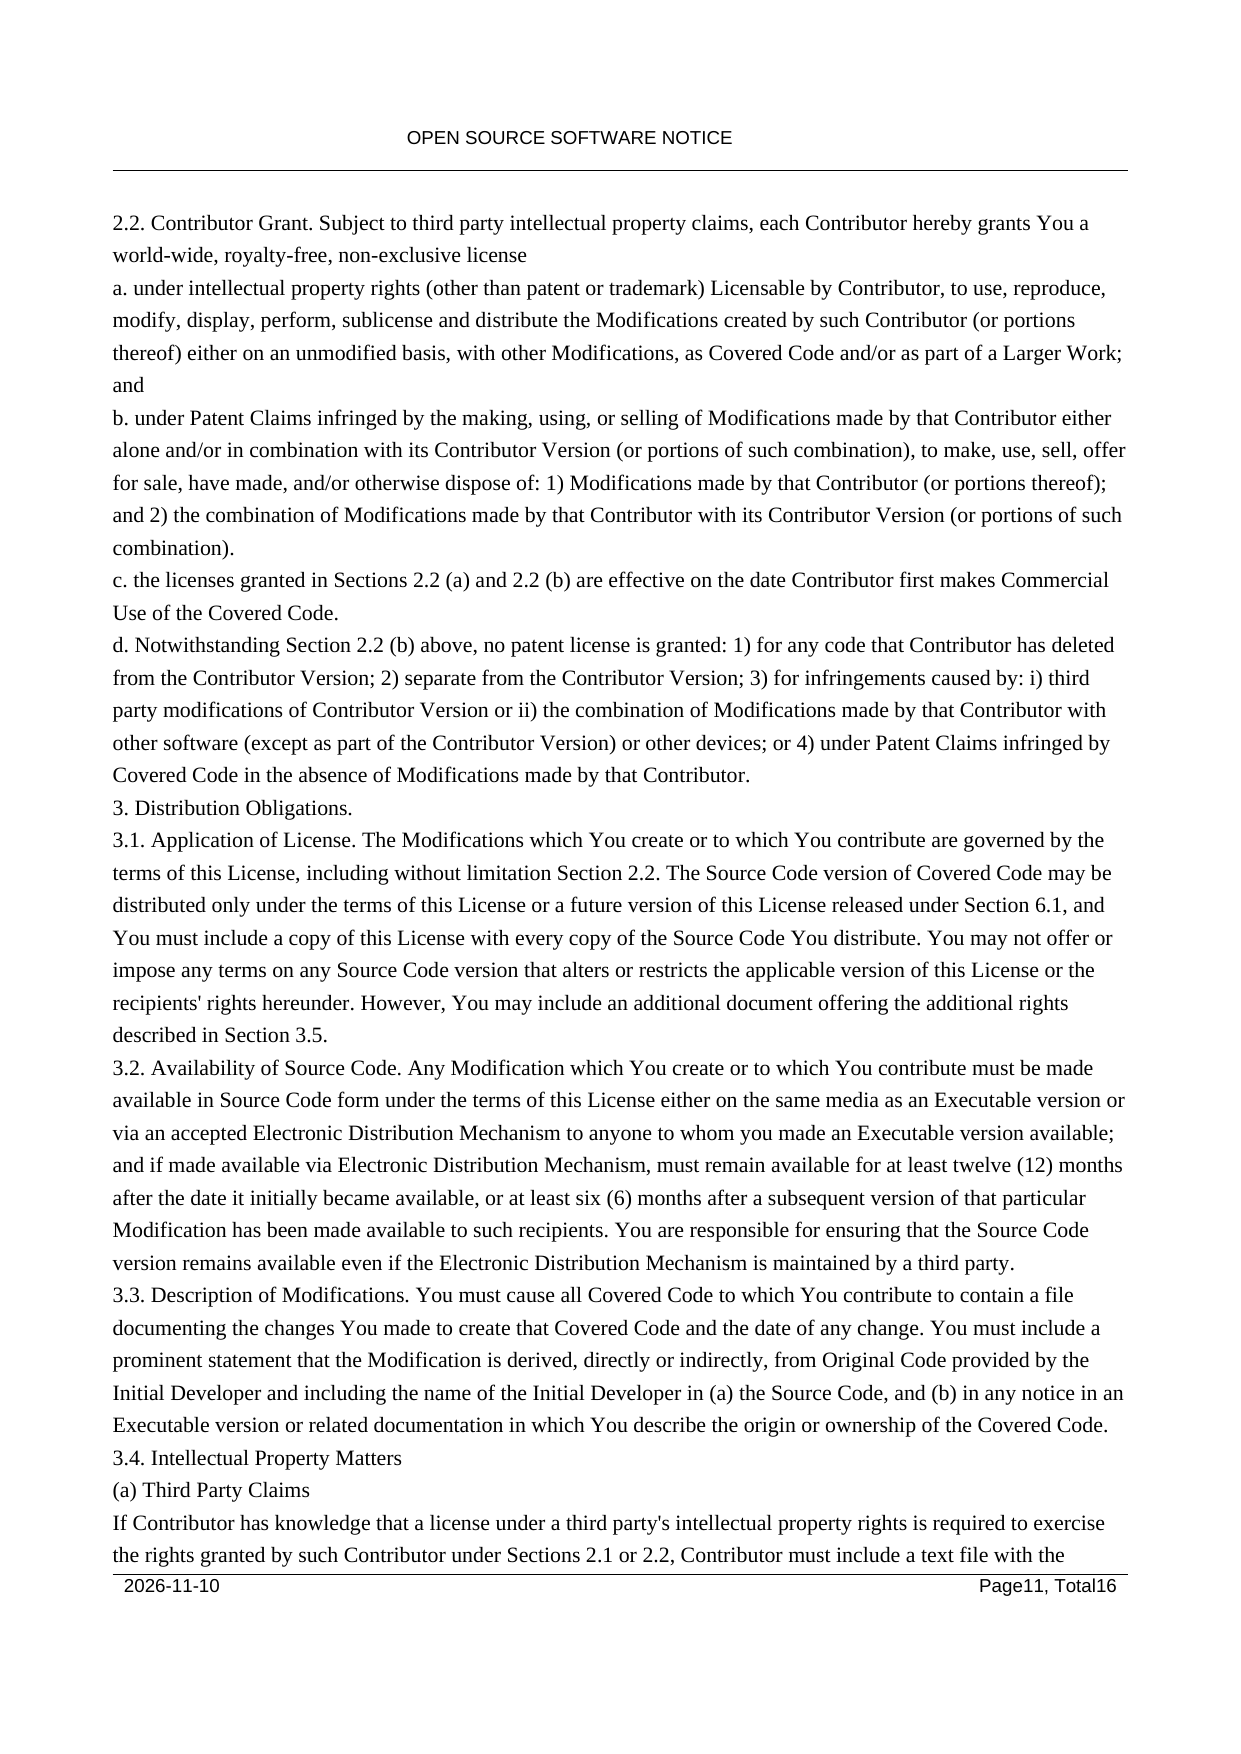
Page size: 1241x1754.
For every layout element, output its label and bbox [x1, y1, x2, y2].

text [112, 206, 1128, 1571]
